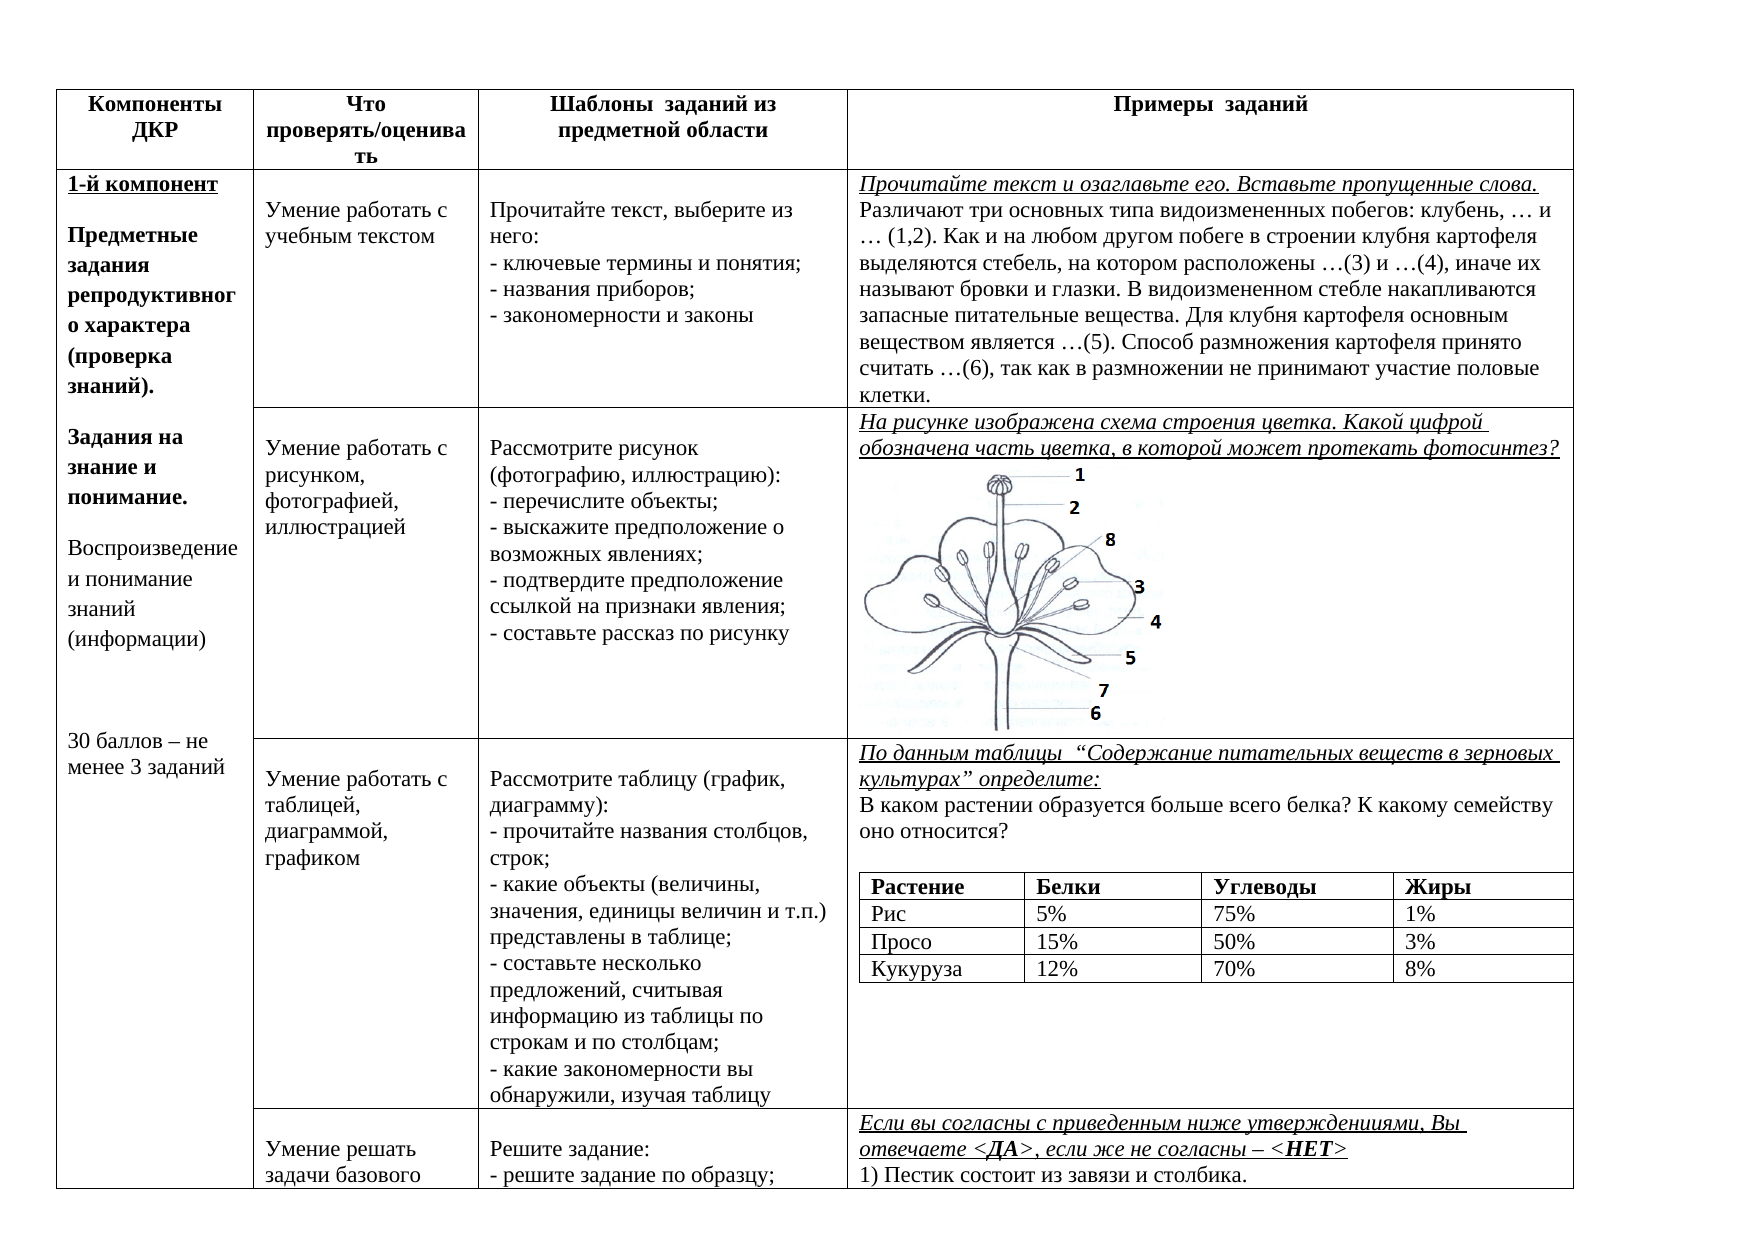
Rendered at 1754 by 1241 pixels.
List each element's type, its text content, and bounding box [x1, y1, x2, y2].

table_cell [848, 1109, 1573, 1188]
table_header Примеры заданий [848, 90, 1573, 169]
table_cell Рассмотрите таблицу (график, диаграмму): - прочитайте названия столбцов, строк; - какие объекты (величины, значения, единицы величин и т.п.) представлены в таблице; - составьте несколько предложений, считывая информацию из таблицы по строкам и по столбцам; - какие закономерности вы обнаружили, изучая таблицу [479, 739, 847, 1107]
table_cell По данным таблицы “Содержание питательных веществ в зерновых культурах” определите: В каком растении обрaзуется больше всего белка? К какому семейству оно относится? [848, 739, 1573, 1107]
table_header Шаблоны заданий из предметной области [479, 90, 847, 169]
table_cell Умение работать с таблицей, диаграммой, графиком [254, 739, 478, 1107]
table_cell На рисунке изображена схема строения цветка. Какой цифрой обозначена часть цветка, в которой может протекать фотосинтез? [848, 408, 1573, 737]
table_cell Умение работать с рисунком, фотографией, иллюстрацией [254, 408, 478, 737]
table_cell 1-й компонент Предметные задания репродуктивного характера (проверка знаний). Задания на знание и понимание. Воспроизведение и понимание знаний (информации) 30 баллов – не менее 3 заданий [57, 170, 253, 1188]
table_header Компоненты ДКР [57, 90, 253, 169]
table_cell Прочитайте текст, выберите из него: - ключевые термины и понятия; - названия приборов; - закономерности и законы [479, 170, 847, 407]
table_cell Рассмотрите рисунок (фотографию, иллюстрацию): - перечислите объекты; - выскажите предположение о возможных явлениях; - подтвердите предположение ссылкой на признаки явления; - составьте рассказ по рисунку [479, 408, 847, 737]
table_header Что проверять/оценивать [254, 90, 478, 169]
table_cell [479, 1109, 847, 1188]
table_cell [254, 1109, 478, 1188]
table_cell Прочитайте текст и озаглавьте его. Вставьте пропущенные слова. Различают три основных типа видоизмененных побегов: клубень, … и … (1,2). Как и на любом другом побеге в строении клубня картофеля выделяются стебель, на котором расположены …(3) и …(4), иначе их называют бровки и глазки. В видоизмененном стебле накапливаются запасные питательные вещества. Для клубня картофеля основным веществом является …(5). Способ размножения картофеля принято считать …(6), так как в размножении не принимают участие половые клетки. [848, 170, 1573, 407]
table_cell Умение работать с учебным текстом [254, 170, 478, 407]
picture [859, 460, 1164, 738]
